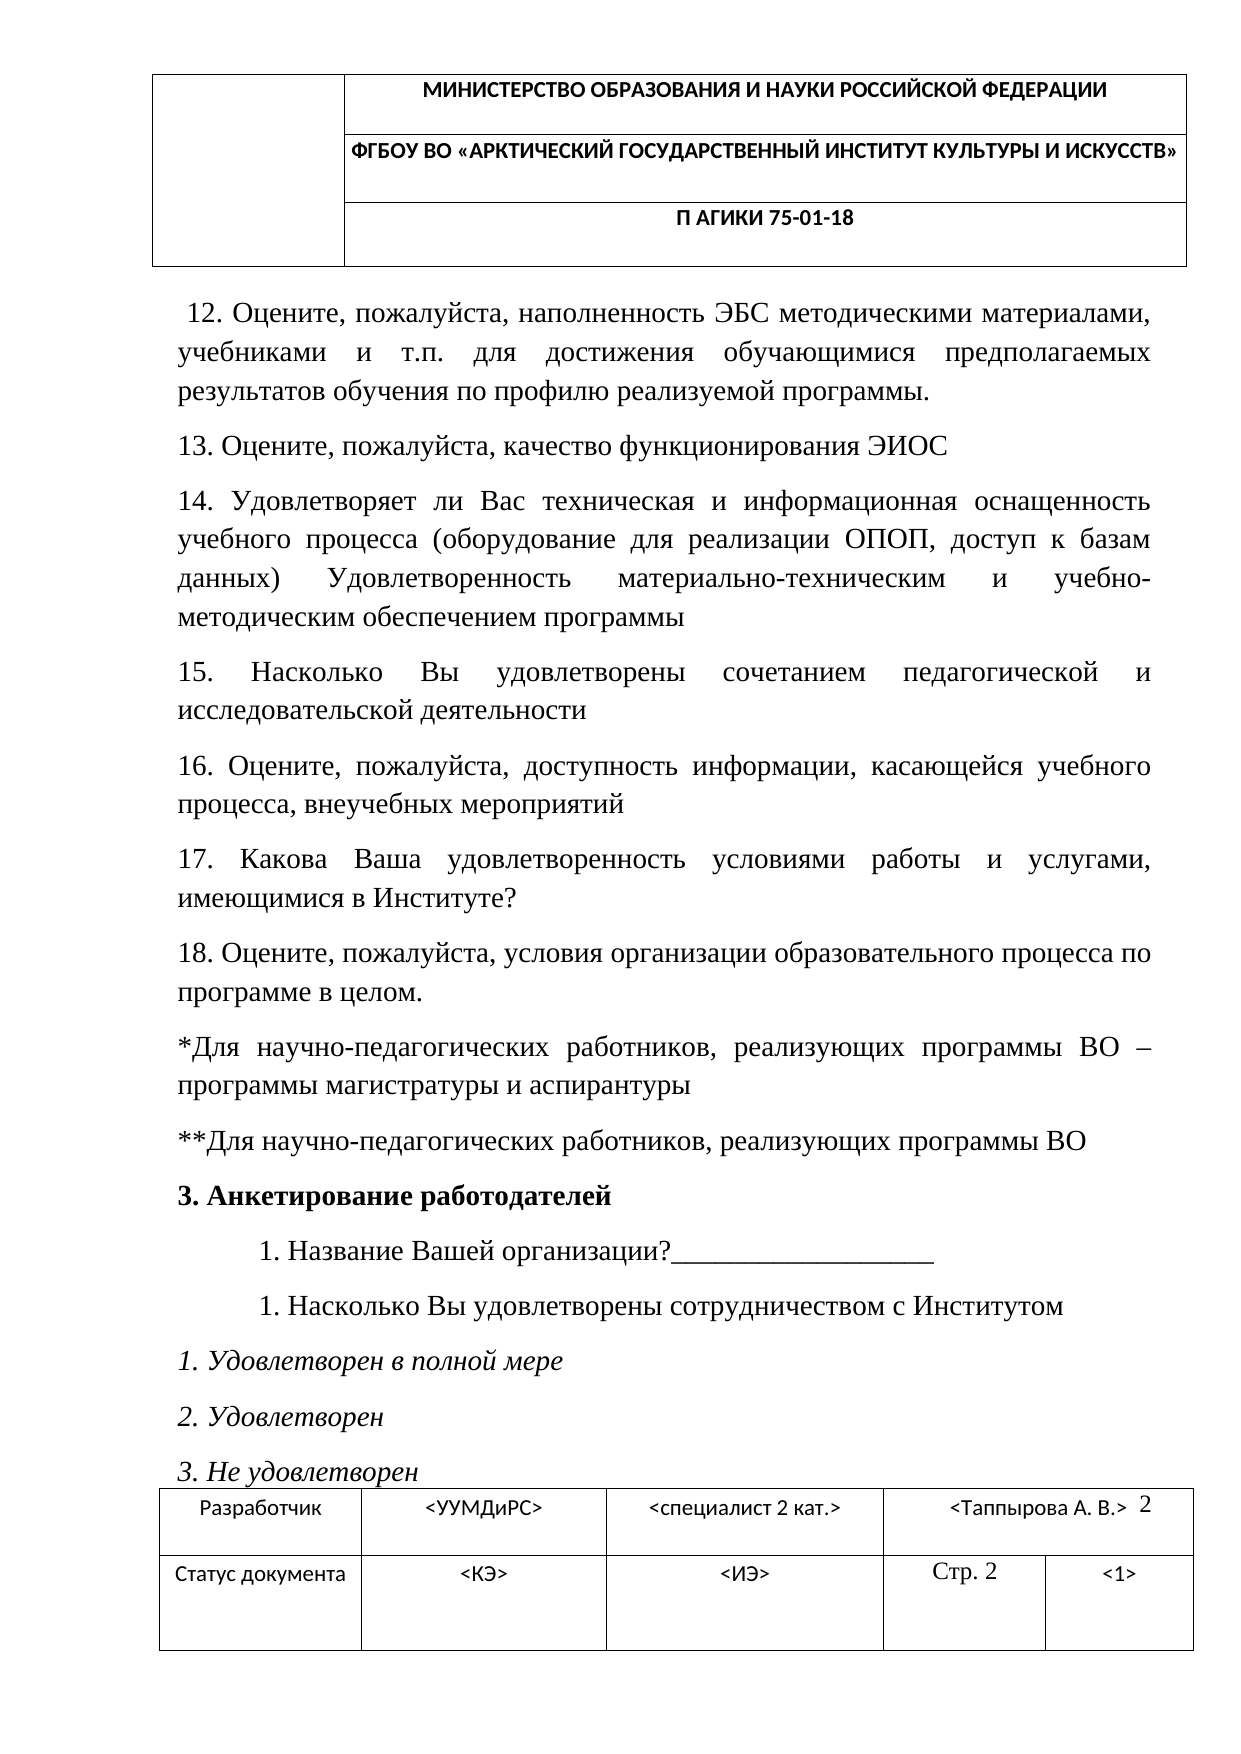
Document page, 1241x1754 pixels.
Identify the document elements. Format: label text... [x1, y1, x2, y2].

text 13. Оцените, пожалуйста, качество функционирования ЭИОС [177, 428, 1152, 461]
text 2. Удовлетворен [177, 1399, 1152, 1432]
text **Для научно-педагогических работников, реализующих программы ВО [177, 1123, 1152, 1156]
text 3. Не удовлетворен [177, 1454, 1152, 1487]
text 17. Какова Ваша удовлетворенность условиями работы и услугами, имеющимися в Институте? [177, 841, 1152, 913]
text 15. Насколько Вы удовлетворены сочетанием педагогической и исследовательской деятельности [177, 654, 1152, 726]
text 12. Оцените, пожалуйста, наполненность ЭБС методическими материалами, учебниками и т.п. для достижения обучающимися предполагаемых результатов обучения по профилю реализуемой программы. [177, 296, 1152, 406]
text 1. Название Вашей организации?__________________ [177, 1233, 1152, 1267]
text 3. Анкетирование работодателей [177, 1178, 1152, 1211]
text *Для научно-педагогических работников, реализующих программы ВО – программы магистратуры и аспирантуры [177, 1029, 1152, 1101]
text 14. Удовлетворяет ли Вас техническая и информационная оснащенность учебного процесса (оборудование для реализации ОПОП, доступ к базам данных) Удовлетворенность материально-техническим и учебно-методическим обеспечением программы [177, 483, 1152, 632]
text 1. Удовлетворен в полной мере [177, 1343, 1152, 1377]
text 18. Оцените, пожалуйста, условия организации образовательного процесса по программе в целом. [177, 935, 1152, 1007]
text 1. Насколько Вы удовлетворены сотрудничеством с Институтом [177, 1288, 1152, 1322]
text 16. Оцените, пожалуйста, доступность информации, касающейся учебного процесса, внеучебных мероприятий [177, 748, 1152, 820]
